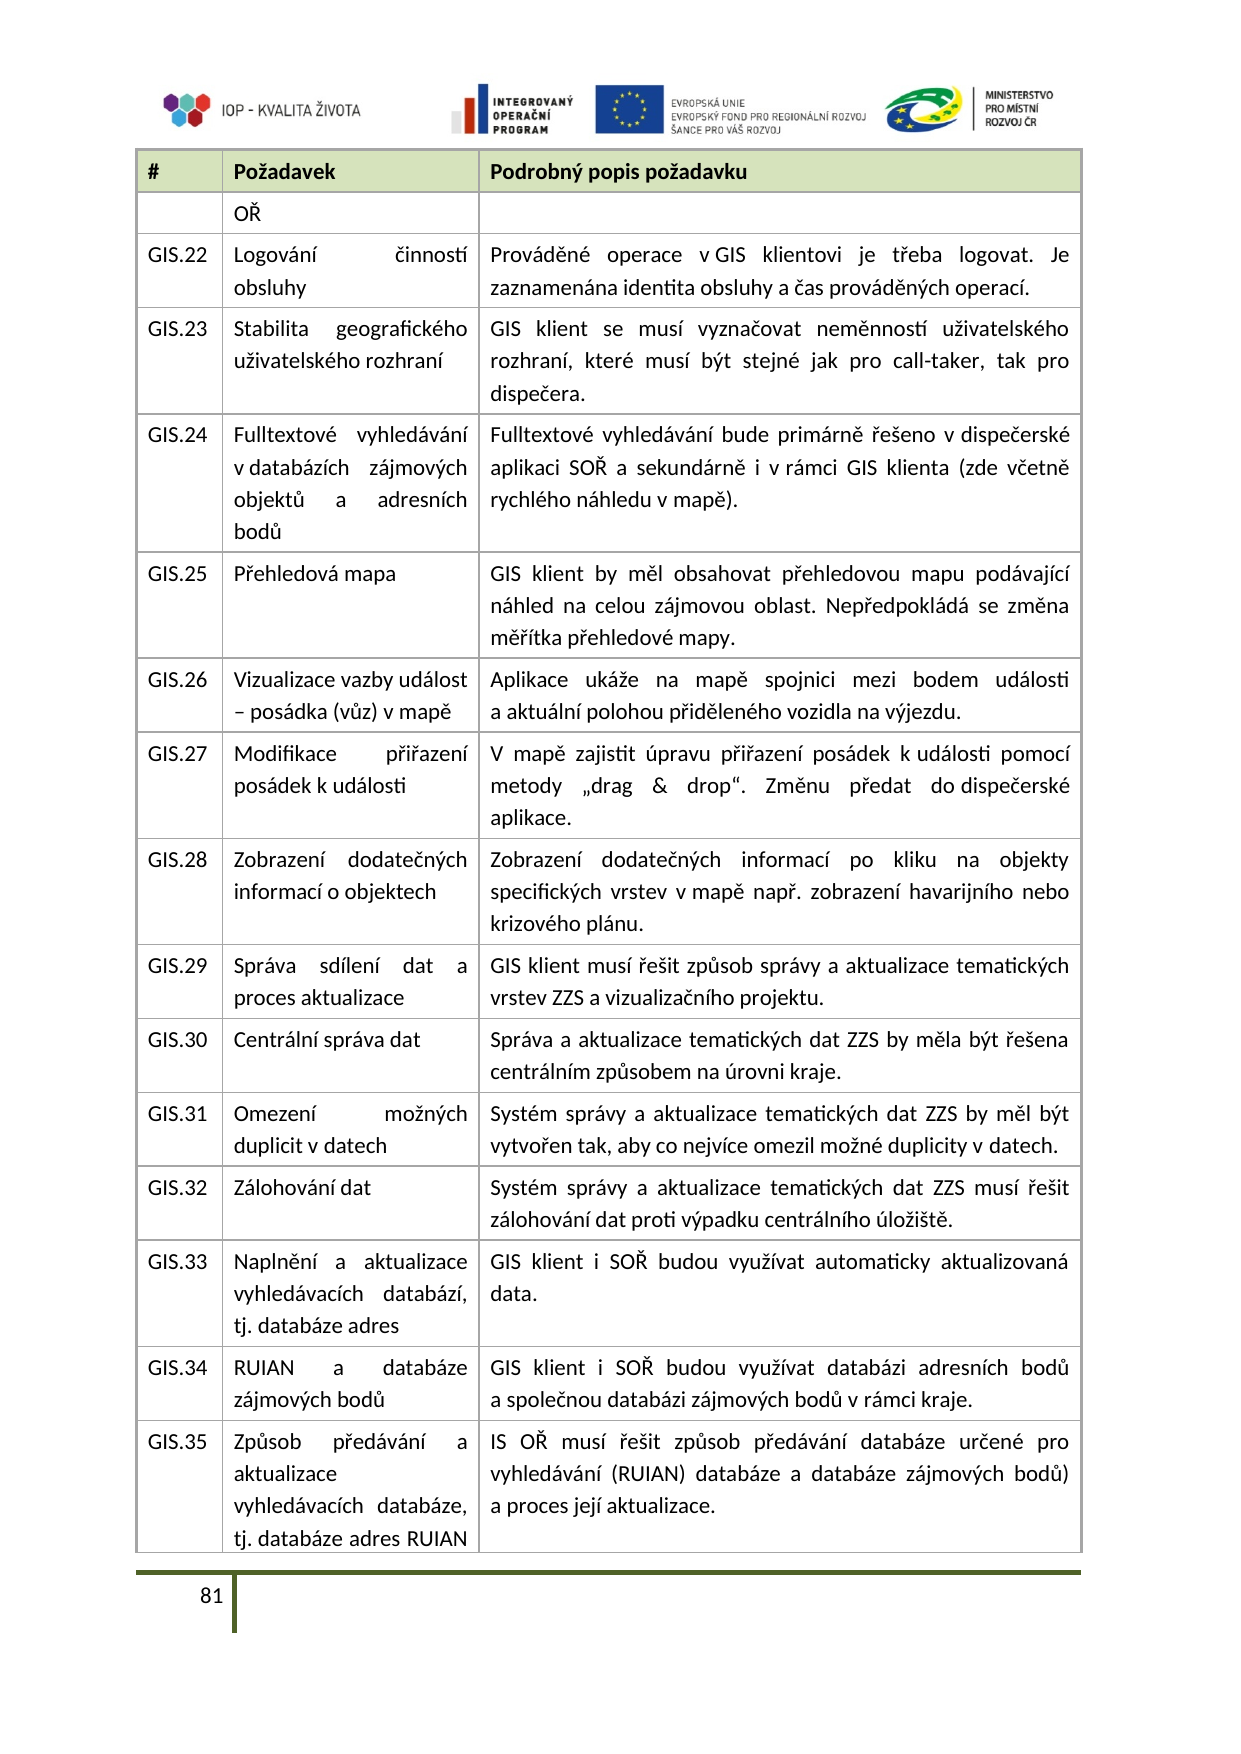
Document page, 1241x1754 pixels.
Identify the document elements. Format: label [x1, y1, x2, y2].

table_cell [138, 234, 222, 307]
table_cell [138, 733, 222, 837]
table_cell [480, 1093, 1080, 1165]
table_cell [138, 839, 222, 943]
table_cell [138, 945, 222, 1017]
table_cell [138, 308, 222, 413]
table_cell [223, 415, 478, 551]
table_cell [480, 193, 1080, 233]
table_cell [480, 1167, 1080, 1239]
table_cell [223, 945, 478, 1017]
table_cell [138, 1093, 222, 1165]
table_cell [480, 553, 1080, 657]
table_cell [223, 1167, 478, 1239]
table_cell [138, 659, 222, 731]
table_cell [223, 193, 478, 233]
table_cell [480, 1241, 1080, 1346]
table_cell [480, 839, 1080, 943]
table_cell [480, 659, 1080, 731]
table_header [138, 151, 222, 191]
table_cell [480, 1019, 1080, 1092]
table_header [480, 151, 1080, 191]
picture [147, 73, 1080, 144]
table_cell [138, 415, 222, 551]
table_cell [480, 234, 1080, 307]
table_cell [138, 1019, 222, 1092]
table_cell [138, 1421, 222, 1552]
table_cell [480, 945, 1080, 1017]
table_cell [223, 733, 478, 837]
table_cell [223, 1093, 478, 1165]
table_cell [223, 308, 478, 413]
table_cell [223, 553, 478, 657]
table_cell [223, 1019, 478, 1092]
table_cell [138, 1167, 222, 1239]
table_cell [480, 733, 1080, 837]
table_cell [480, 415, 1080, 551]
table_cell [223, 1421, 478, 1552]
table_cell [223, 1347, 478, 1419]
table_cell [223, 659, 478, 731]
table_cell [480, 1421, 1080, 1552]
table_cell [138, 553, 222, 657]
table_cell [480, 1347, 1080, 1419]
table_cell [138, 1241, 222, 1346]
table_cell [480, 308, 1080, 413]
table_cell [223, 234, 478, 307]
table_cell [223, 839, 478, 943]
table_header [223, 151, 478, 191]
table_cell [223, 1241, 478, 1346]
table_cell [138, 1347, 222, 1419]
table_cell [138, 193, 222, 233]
